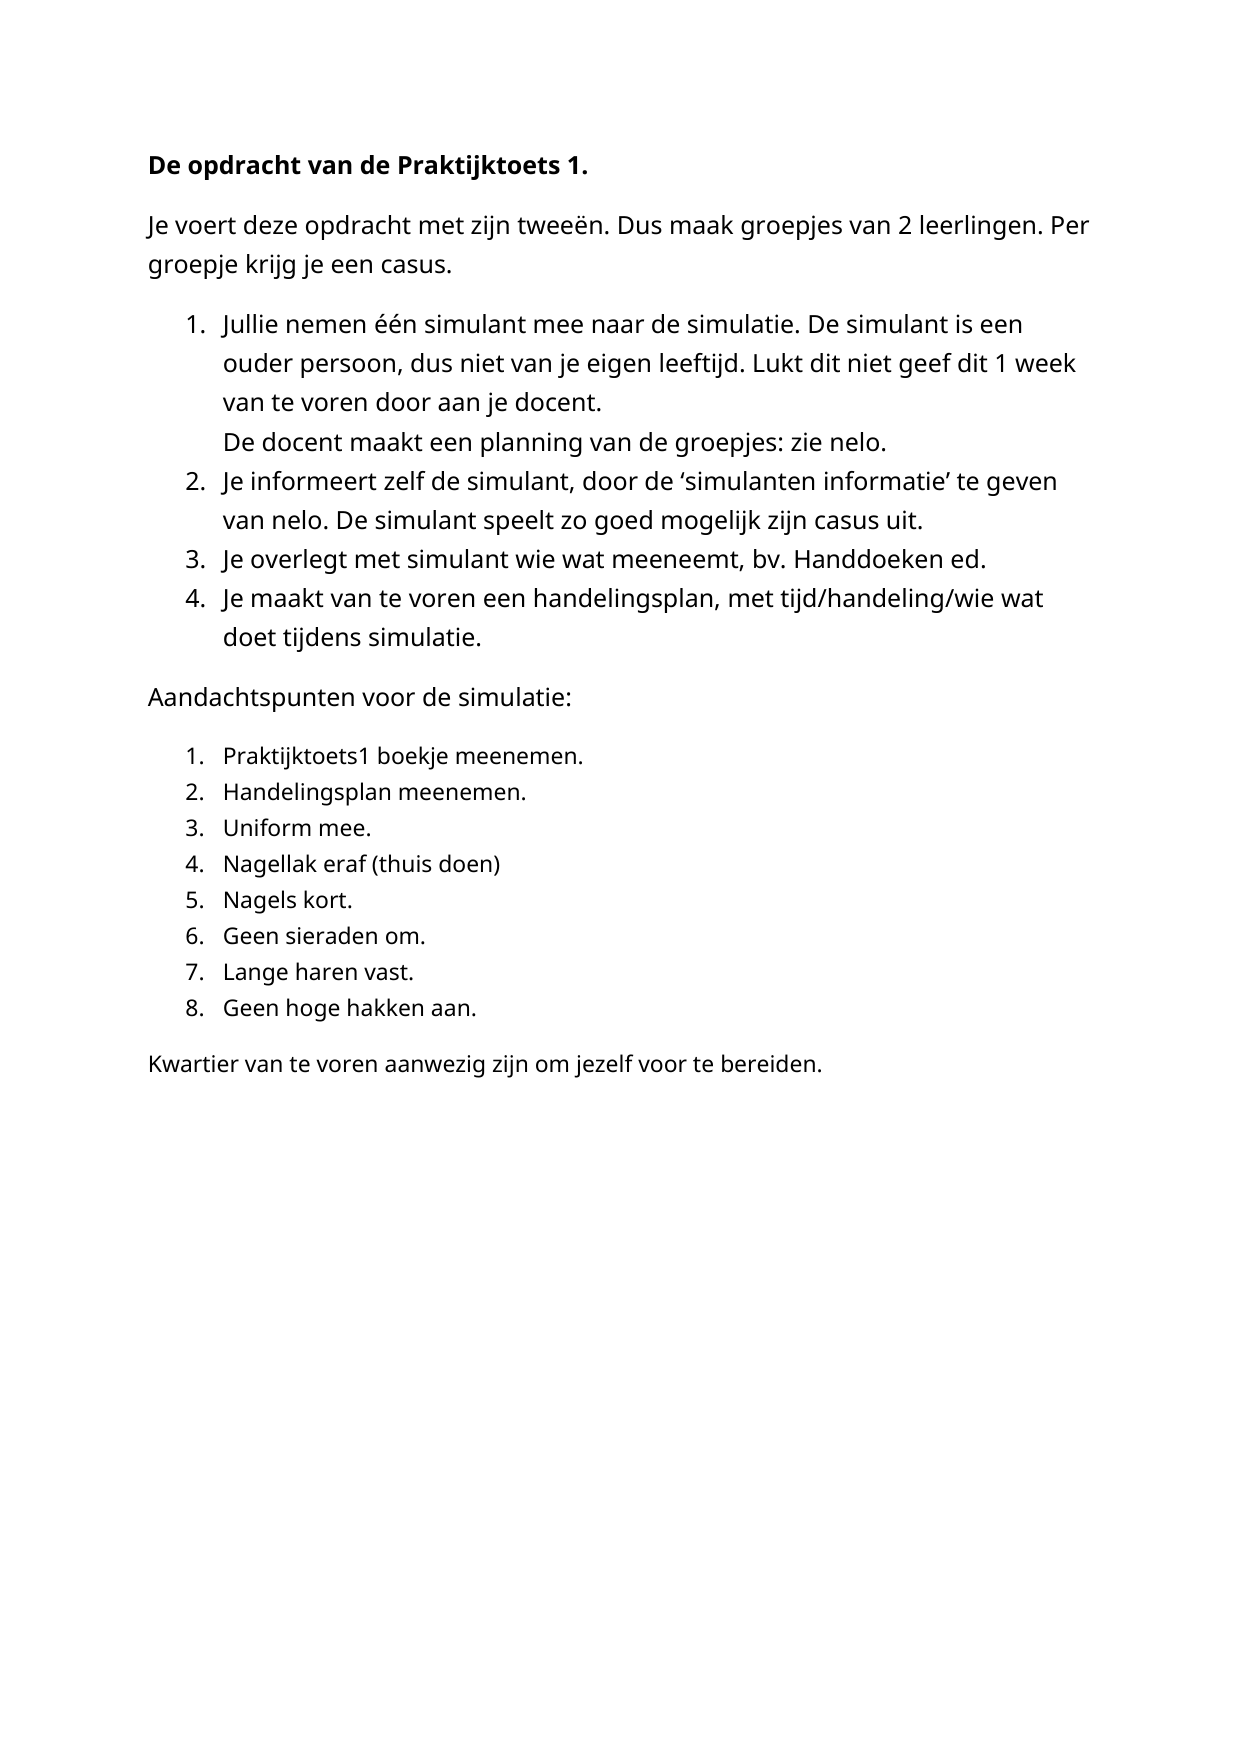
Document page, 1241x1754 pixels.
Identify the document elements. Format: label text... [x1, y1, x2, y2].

list Geen sieraden om. [185, 920, 1093, 951]
list Lange haren vast. [185, 956, 1093, 987]
list Jullie nemen één simulant mee naar de simulatie. De simulant is een ouder persoon, dus niet van je eigen leeftijd. Lukt dit niet geef dit 1 week van te voren door aan je docent. De docent maakt een planning van de groepjes: zie nelo. [185, 307, 1093, 458]
list Praktijktoets1 boekje meenemen. [185, 740, 1093, 771]
list Je maakt van te voren een handelingsplan, met tijd/handeling/wie wat doet tijdens simulatie. [185, 581, 1093, 654]
list Uniform mee. [185, 812, 1093, 843]
text De opdracht van de Praktijktoets 1. [148, 148, 1093, 182]
list Je overlegt met simulant wie wat meeneemt, bv. Handdoeken ed. [185, 542, 1093, 576]
list Handelingsplan meenemen. [185, 776, 1093, 807]
text Kwartier van te voren aanwezig zijn om jezelf voor te bereiden. [148, 1048, 1093, 1080]
list Nagellak eraf (thuis doen) [185, 848, 1093, 879]
text Aandachtspunten voor de simulatie: [148, 680, 1093, 714]
list Geen hoge hakken aan. [185, 992, 1093, 1023]
text Je voert deze opdracht met zijn tweeën. Dus maak groepjes van 2 leerlingen. Per groepje krijg je een casus. [148, 208, 1093, 281]
list Je informeert zelf de simulant, door de ‘simulanten informatie’ te geven van nelo. De simulant speelt zo goed mogelijk zijn casus uit. [185, 463, 1093, 537]
list Nagels kort. [185, 884, 1093, 915]
